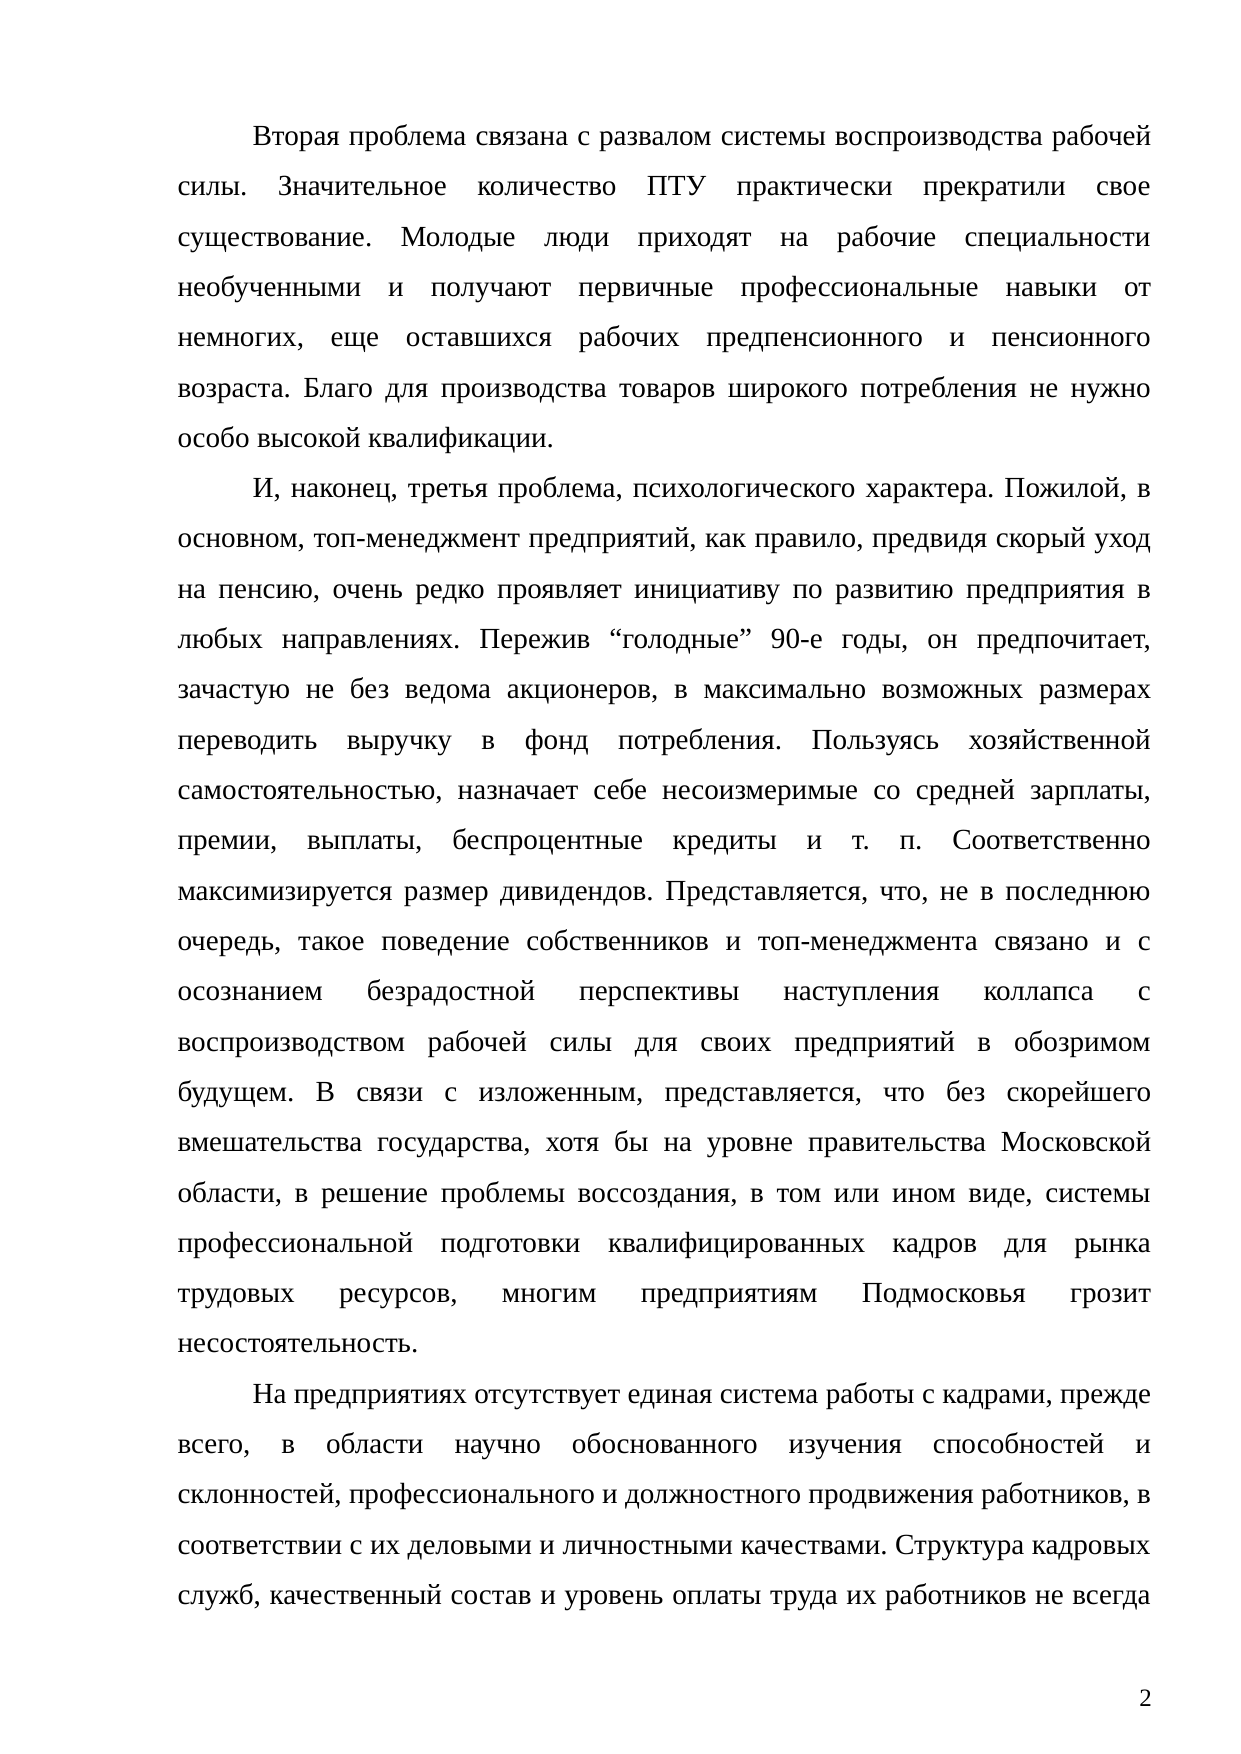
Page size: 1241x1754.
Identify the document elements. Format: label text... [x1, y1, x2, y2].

text И, наконец, третья проблема, психологического характера. Пожилой, в основном, топ-менеджмент предприятий, как правило, предвидя скорый уход на пенсию, очень редко проявляет инициативу по развитию предприятия в любых направлениях. Пережив “голодные” 90-е годы, он предпочитает, зачастую не без ведома акционеров, в максимально возможных размерах переводить выручку в фонд потребления. Пользуясь хозяйственной самостоятельностью, назначает себе несоизмеримые со средней зарплаты, премии, выплаты, беспроцентные кредиты и т. п. Соответственно максимизируется размер дивидендов. Представляется, что, не в последнюю очередь, такое поведение собственников и топ-менеджмента связано и с осознанием безрадостной перспективы наступления коллапса с воспроизводством рабочей силы для своих предприятий в обозримом будущем. В связи с изложенным, представляется, что без скорейшего вмешательства государства, хотя бы на уровне правительства Московской области, в решение проблемы воссоздания, в том или ином виде, системы профессиональной подготовки квалифицированных кадров для рынка трудовых ресурсов, многим предприятиям Подмосковья грозит несостоятельность. [177, 470, 1152, 1359]
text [177, 1376, 1152, 1611]
text Вторая проблема связана с развалом системы воспроизводства рабочей силы. Значительное количество ПТУ практически прекратили свое существование. Молодые люди приходят на рабочие специальности необученными и получают первичные профессиональные навыки от немногих, еще оставшихся рабочих предпенсионного и пенсионного возраста. Благо для производства товаров широкого потребления не нужно особо высокой квалификации. [177, 118, 1152, 453]
